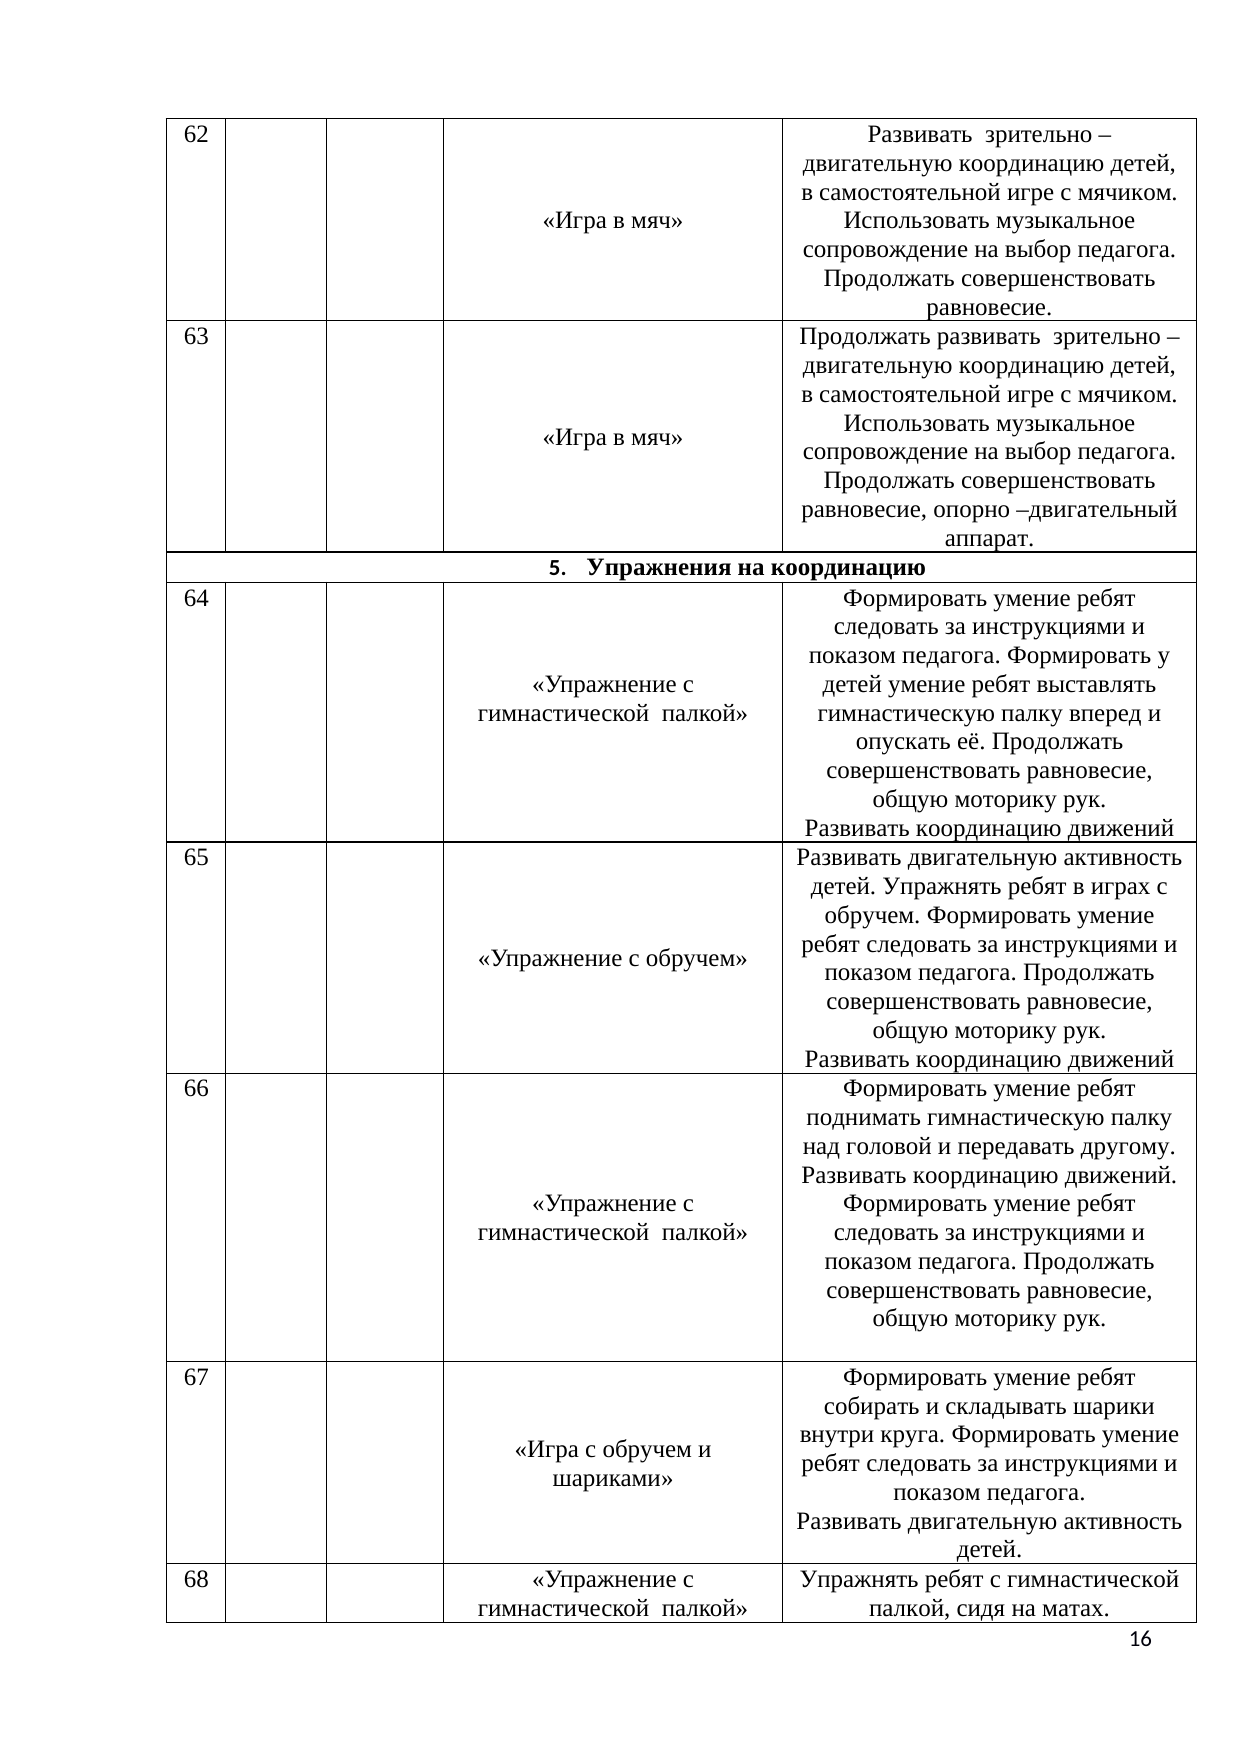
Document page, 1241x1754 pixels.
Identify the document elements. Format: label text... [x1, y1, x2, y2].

table_cell [327, 119, 443, 320]
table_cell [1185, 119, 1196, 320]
table_cell «Игра с обручем и шариками» [444, 1362, 782, 1563]
table_cell [327, 1564, 443, 1622]
table_cell [226, 321, 326, 551]
table_cell [327, 843, 443, 1072]
table_cell [226, 1362, 326, 1563]
table_cell Развивать двигательную активность детей. Упражнять ребят в играх с обручем. Формировать умение ребят следовать за инструкциями и показом педагога. Продолжать совершенствовать равновесие, общую моторику рук. Развивать координацию движений [783, 843, 1196, 1072]
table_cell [783, 1564, 1196, 1622]
table_cell «Игра в мяч» [444, 321, 782, 551]
table_cell [226, 1074, 326, 1361]
table_cell «Упражнение с обручем» [444, 843, 782, 1072]
table_cell 64 [167, 583, 225, 841]
table_cell Продолжать развивать зрительно – двигательную координацию детей, в самостоятельной игре с мячиком. Использовать музыкальное сопровождение на выбор педагога. Продолжать совершенствовать равновесие, опорно –двигательный аппарат. [783, 321, 1196, 551]
table_cell 62 [167, 119, 225, 320]
table_cell Формировать умение ребят поднимать гимнастическую палку над головой и передавать другому. Развивать координацию движений. Формировать умение ребят следовать за инструкциями и показом педагога. Продолжать совершенствовать равновесие, общую моторику рук. [783, 1074, 1196, 1361]
table_cell [327, 583, 443, 841]
table_cell «Игра в мяч» [444, 119, 782, 320]
table_cell [327, 321, 443, 551]
table_cell 65 [167, 843, 225, 1072]
table_cell [226, 1564, 326, 1622]
table_cell «Упражнение с гимнастической палкой» [444, 583, 782, 841]
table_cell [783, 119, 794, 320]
table_cell [327, 1362, 443, 1563]
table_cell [444, 1564, 782, 1622]
table_cell [327, 1074, 443, 1361]
table_cell [226, 583, 326, 841]
table_cell [226, 843, 326, 1072]
table_cell 68 [167, 1564, 225, 1622]
table_cell Формировать умение ребят следовать за инструкциями и показом педагога. Формировать у детей умение ребят выставлять гимнастическую палку вперед и опускать её. Продолжать совершенствовать равновесие, общую моторику рук. Развивать координацию движений [783, 583, 1196, 841]
table_cell Формировать умение ребят собирать и складывать шарики внутри круга. Формировать умение ребят следовать за инструкциями и показом педагога. Развивать двигательную активность детей. [783, 1362, 1196, 1563]
table_cell Упражнения на координацию [167, 553, 1196, 582]
table_cell 67 [167, 1362, 225, 1563]
table_cell [226, 119, 326, 320]
table_cell 66 [167, 1074, 225, 1361]
table_cell «Упражнение с гимнастической палкой» [444, 1074, 782, 1361]
table_cell 63 [167, 321, 225, 551]
